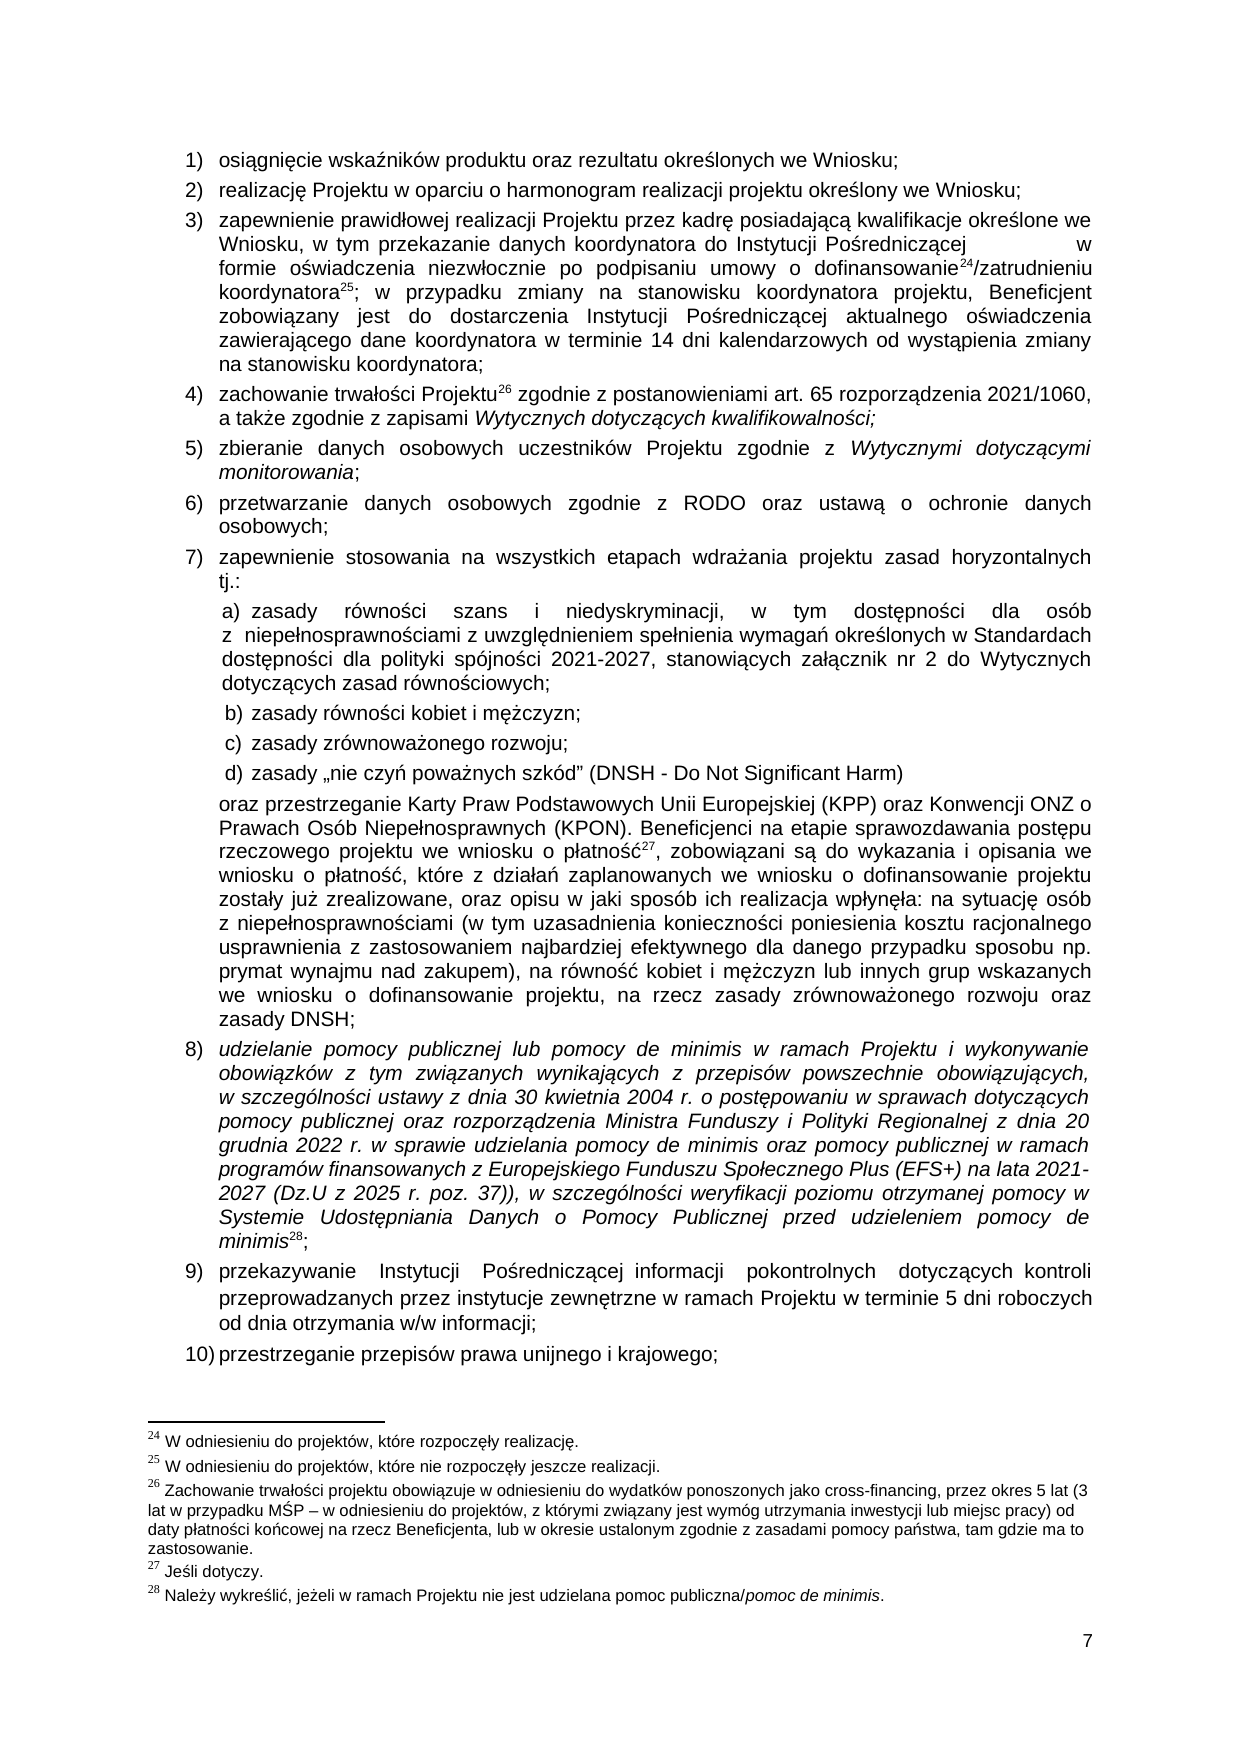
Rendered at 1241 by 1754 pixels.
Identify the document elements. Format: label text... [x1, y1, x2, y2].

list zbieranie danych osobowych uczestników Projektu zgodnie z Wytycznymi dotyczącymi monitorowania; [185, 436, 1092, 484]
list zasady „nie czyń poważnych szkód” (DNSH - Do Not Significant Harm) [221, 761, 1092, 785]
list udzielanie pomocy publicznej lub pomocy de minimis w ramach Projektu i wykonywanie obowiązków z tym związanych wynikających z przepisów powszechnie obowiązujących, w szczególności ustawy z dnia 30 kwietnia 2004 r. o postępowaniu w sprawach dotyczących pomocy publicznej oraz rozporządzenia Ministra Funduszy i Polityki Regionalnej z dnia 20 grudnia 2022 r. w sprawie udzielania pomocy de minimis oraz pomocy publicznej w ramach programów finansowanych z Europejskiego Funduszu Społecznego Plus (EFS+) na lata 2021-2027 (Dz.U z 2025 r. poz. 37)), w szczególności weryfikacji poziomu otrzymanej pomocy w Systemie Udostępniania Danych o Pomocy Publicznej przed udzieleniem pomocy de minimis; [185, 1037, 1092, 1253]
list realizację Projektu w oparciu o harmonogram realizacji projektu określony we Wniosku; [185, 178, 1092, 202]
list przekazywanie Instytucji Pośredniczącej informacji pokontrolnych dotyczących kontroli przeprowadzanych przez instytucje zewnętrzne w ramach Projektu w terminie 5 dni roboczych od dnia otrzymania w/w informacji; [185, 1259, 1092, 1335]
text oraz przestrzeganie Karty Praw Podstawowych Unii Europejskiej (KPP) oraz Konwencji ONZ o Prawach Osób Niepełnosprawnych (KPON). Beneficjenci na etapie sprawozdawania postępu rzeczowego projektu we wniosku o płatność, zobowiązani są do wykazania i opisania we wniosku o płatność, które z działań zaplanowanych we wniosku o dofinansowanie projektu zostały już zrealizowane, oraz opisu w jaki sposób ich realizacja wpłynęła: na sytuację osób z niepełnosprawnościami (w tym uzasadnienia konieczności poniesienia kosztu racjonalnego usprawnienia z zastosowaniem najbardziej efektywnego dla danego przypadku sposobu np. prymat wynajmu nad zakupem), na równość kobiet i mężczyzn lub innych grup wskazanych we wniosku o dofinansowanie projektu, na rzecz zasady zrównoważonego rozwoju oraz zasady DNSH; [218, 791, 1092, 1031]
list zapewnienie prawidłowej realizacji Projektu przez kadrę posiadającą kwalifikacje określone we Wniosku, w tym przekazanie danych koordynatora do Instytucji Pośredniczącej w formie oświadczenia niezwłocznie po podpisaniu umowy o dofinansowanie/zatrudnieniu koordynatora; w przypadku zmiany na stanowisku koordynatora projektu, Beneficjent zobowiązany jest do dostarczenia Instytucji Pośredniczącej aktualnego oświadczenia zawierającego dane koordynatora w terminie 14 dni kalendarzowych od wystąpienia zmiany na stanowisku koordynatora; [185, 208, 1092, 376]
list zasady równości kobiet i mężczyzn; [221, 701, 1092, 725]
list zasady równości szans i niedyskryminacji, w tym dostępności dla osób z niepełnosprawnościami z uwzględnieniem spełnienia wymagań określonych w Standardach dostępności dla polityki spójności 2021-2027, stanowiących załącznik nr 2 do Wytycznych dotyczących zasad równościowych; [222, 599, 1092, 694]
list zachowanie trwałości Projektu zgodnie z postanowieniami art. 65 rozporządzenia 2021/1060, a także zgodnie z zapisami Wytycznych dotyczących kwalifikowalności; [185, 382, 1092, 430]
list zapewnienie stosowania na wszystkich etapach wdrażania projektu zasad horyzontalnych tj.: [185, 544, 1092, 592]
list przestrzeganie przepisów prawa unijnego i krajowego; [185, 1341, 1092, 1365]
list osiągnięcie wskaźników produktu oraz rezultatu określonych we Wniosku; [185, 148, 1092, 172]
list zasady zrównoważonego rozwoju; [221, 731, 1092, 755]
list przetwarzanie danych osobowych zgodnie z RODO oraz ustawą o ochronie danych osobowych; [185, 490, 1092, 538]
